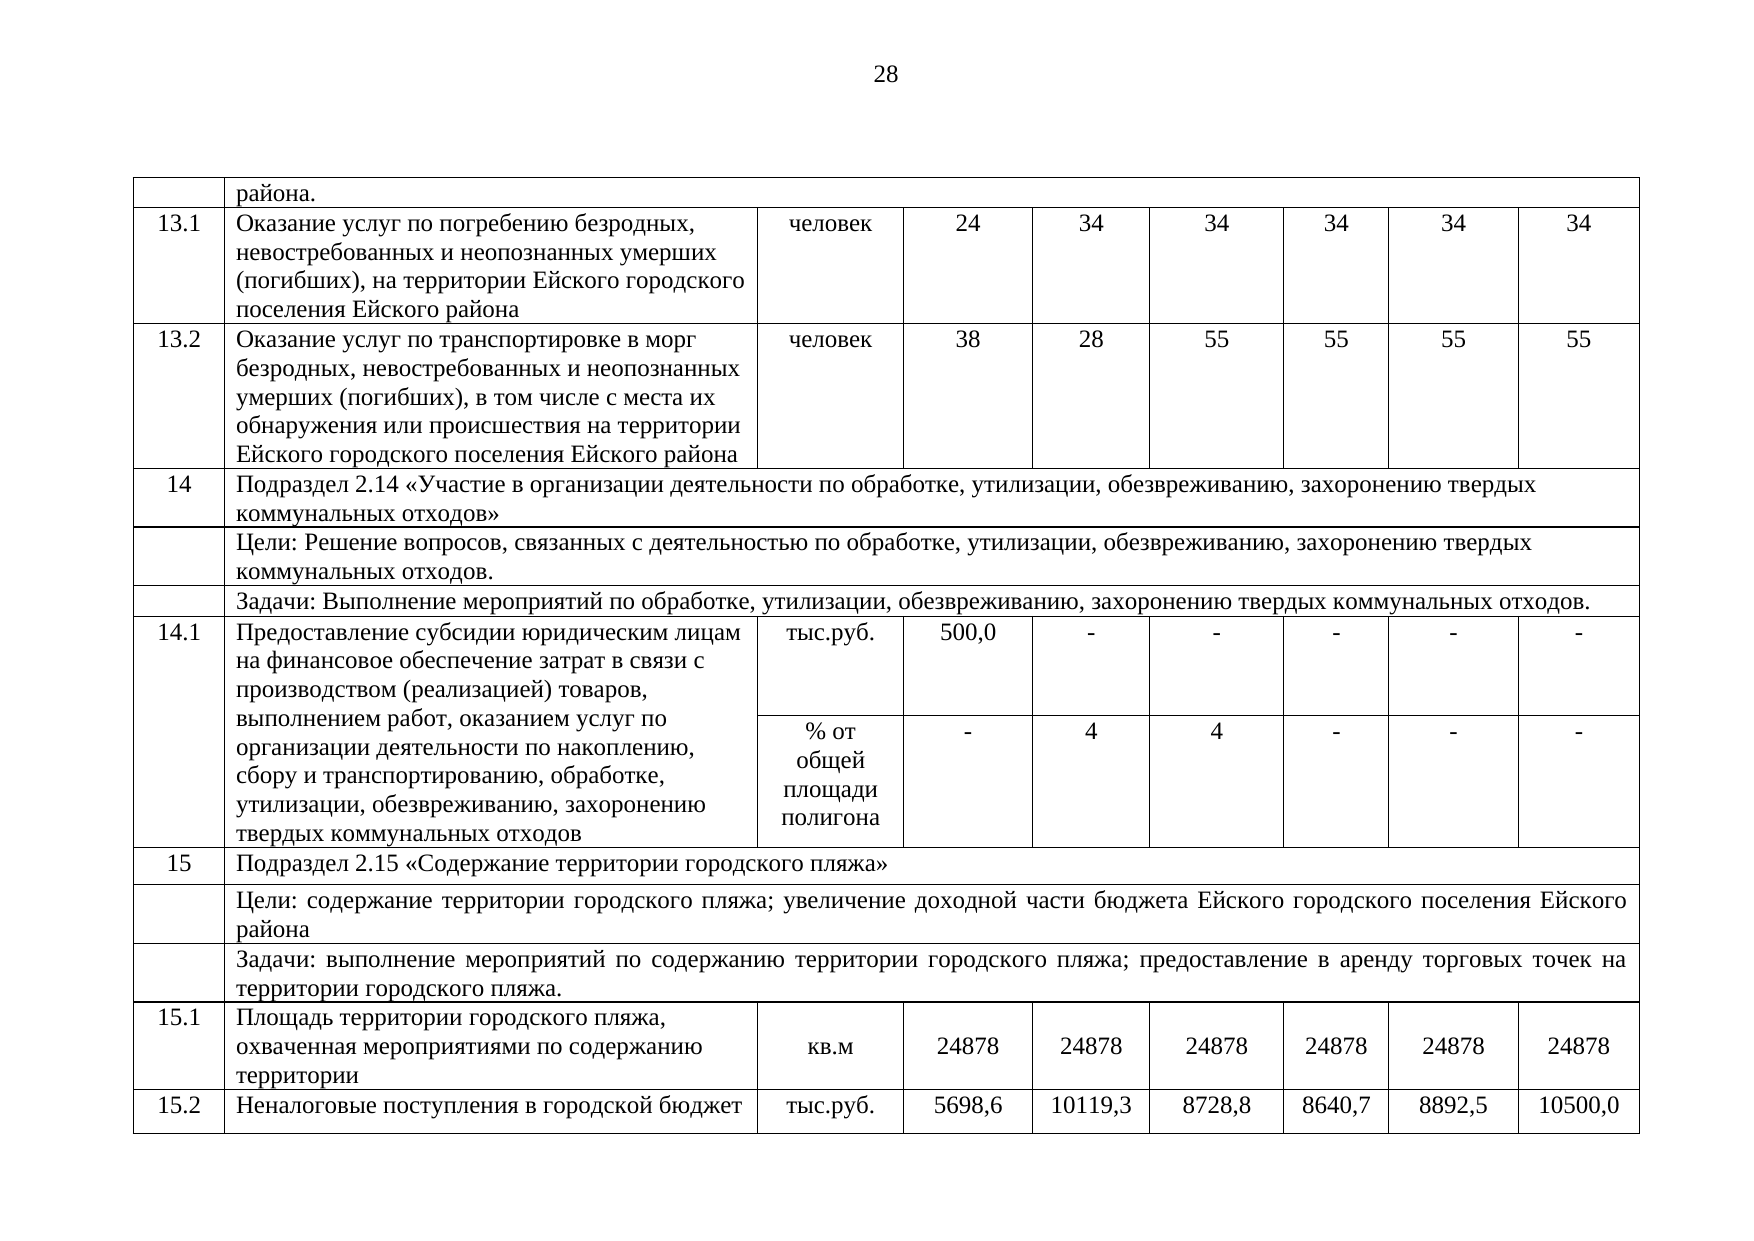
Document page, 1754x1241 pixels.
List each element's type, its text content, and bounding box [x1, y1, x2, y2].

table_cell 24 [904, 208, 1032, 323]
table_cell 34 [1519, 208, 1639, 323]
table_cell 13.2 [134, 324, 224, 468]
table_cell 55 [1389, 324, 1518, 468]
table_cell - [1033, 617, 1149, 715]
table_cell Оказание услуг по транспортировке в морг безродных, невостребованных и неопознанных умерших (погибших), в том числе с места их обнаружения или происшествия на территории Ейского городского поселения Ейского района [225, 324, 757, 468]
table_cell 15.2 [134, 1090, 224, 1132]
table_cell 55 [1150, 324, 1283, 468]
table_cell [134, 885, 224, 943]
table_cell - [1284, 716, 1388, 847]
table_cell 24878 [1284, 1003, 1388, 1089]
table_cell тыс.руб. [758, 617, 903, 715]
table_cell Предоставление субсидии юридическим лицам на финансовое обеспечение затрат в связи с производством (реализацией) товаров, выполнением работ, оказанием услуг по организации деятельности по накоплению, сбору и транспортированию, обработке, утилизации, обезвреживанию, захоронению твердых коммунальных отходов [225, 617, 757, 847]
table_cell [134, 944, 224, 1001]
table_cell Подраздел 2.15 «Содержание территории городского пляжа» [225, 848, 1639, 884]
table_cell 14 [134, 469, 224, 526]
table_cell человек [758, 208, 903, 323]
table_cell 55 [1519, 324, 1639, 468]
table_cell Неналоговые поступления в городской бюджет [225, 1090, 757, 1132]
table_cell Задачи: Выполнение мероприятий по обработке, утилизации, обезвреживанию, захоронению твердых коммунальных отходов. [225, 586, 1639, 616]
table_cell 24878 [1150, 1003, 1283, 1089]
table_cell 8728,8 [1150, 1090, 1283, 1132]
table_cell 15 [134, 848, 224, 884]
table_cell Цели: содержание территории городского пляжа; увеличение доходной части бюджета Ейского городского поселения Ейского района [225, 885, 1639, 943]
table_cell 38 [904, 324, 1032, 468]
table_cell Цели: Решение вопросов, связанных с деятельностью по обработке, утилизации, обезвреживанию, захоронению твердых коммунальных отходов. [225, 528, 488, 585]
table_cell 55 [1284, 324, 1388, 468]
table_cell Площадь территории городского пляжа, охваченная мероприятиями по содержанию территории [225, 1003, 757, 1089]
table_cell 4 [1033, 716, 1149, 847]
table_cell [134, 178, 224, 207]
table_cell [225, 178, 1639, 207]
table_cell - [1519, 716, 1639, 847]
table_cell 5698,6 [904, 1090, 1032, 1132]
table_cell 34 [1150, 208, 1283, 323]
table_cell [134, 586, 224, 616]
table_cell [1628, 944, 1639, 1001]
table_cell - [1284, 617, 1388, 715]
table_cell 8640,7 [1284, 1090, 1388, 1132]
table_cell человек [758, 324, 903, 468]
table_cell 24878 [904, 1003, 1032, 1089]
table_cell Оказание услуг по погребению безродных, невостребованных и неопознанных умерших (погибших), на территории Ейского городского поселения Ейского района [225, 208, 757, 323]
table_cell 24878 [1389, 1003, 1518, 1089]
table_cell - [1389, 617, 1518, 715]
table_cell 34 [1389, 208, 1518, 323]
table_cell 34 [1033, 208, 1149, 323]
table_cell кв.м [758, 1003, 903, 1089]
table_cell - [1150, 617, 1283, 715]
table_cell 15.1 [134, 1003, 224, 1089]
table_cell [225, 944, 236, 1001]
table_cell 24878 [1519, 1003, 1639, 1089]
table_cell [134, 528, 224, 585]
table_cell тыс.руб. [758, 1090, 903, 1132]
table_cell 28 [1033, 324, 1149, 468]
table_cell 8892,5 [1389, 1090, 1518, 1132]
table_cell 13.1 [134, 208, 224, 323]
table_cell - [904, 716, 1032, 847]
table_cell Подраздел 2.14 «Участие в организации деятельности по обработке, утилизации, обезвреживанию, захоронению твердых коммунальных отходов» [225, 469, 1639, 526]
table_cell 4 [1150, 716, 1283, 847]
table_cell 14.1 [134, 617, 224, 847]
table_cell % от общей площади полигона [758, 716, 903, 847]
table_cell - [1519, 617, 1639, 715]
table_cell - [1389, 716, 1518, 847]
table_cell 10119,3 [1033, 1090, 1149, 1132]
table_cell 10500,0 [1519, 1090, 1639, 1132]
table_cell Цели: Решение вопросов, связанных с деятельностью по обработке, утилизации, обезвреживанию, захоронению твердых коммунальных отходов. [494, 528, 1639, 585]
table_cell 34 [1284, 208, 1388, 323]
table_cell 24878 [1033, 1003, 1149, 1089]
table_cell 500,0 [904, 617, 1032, 715]
